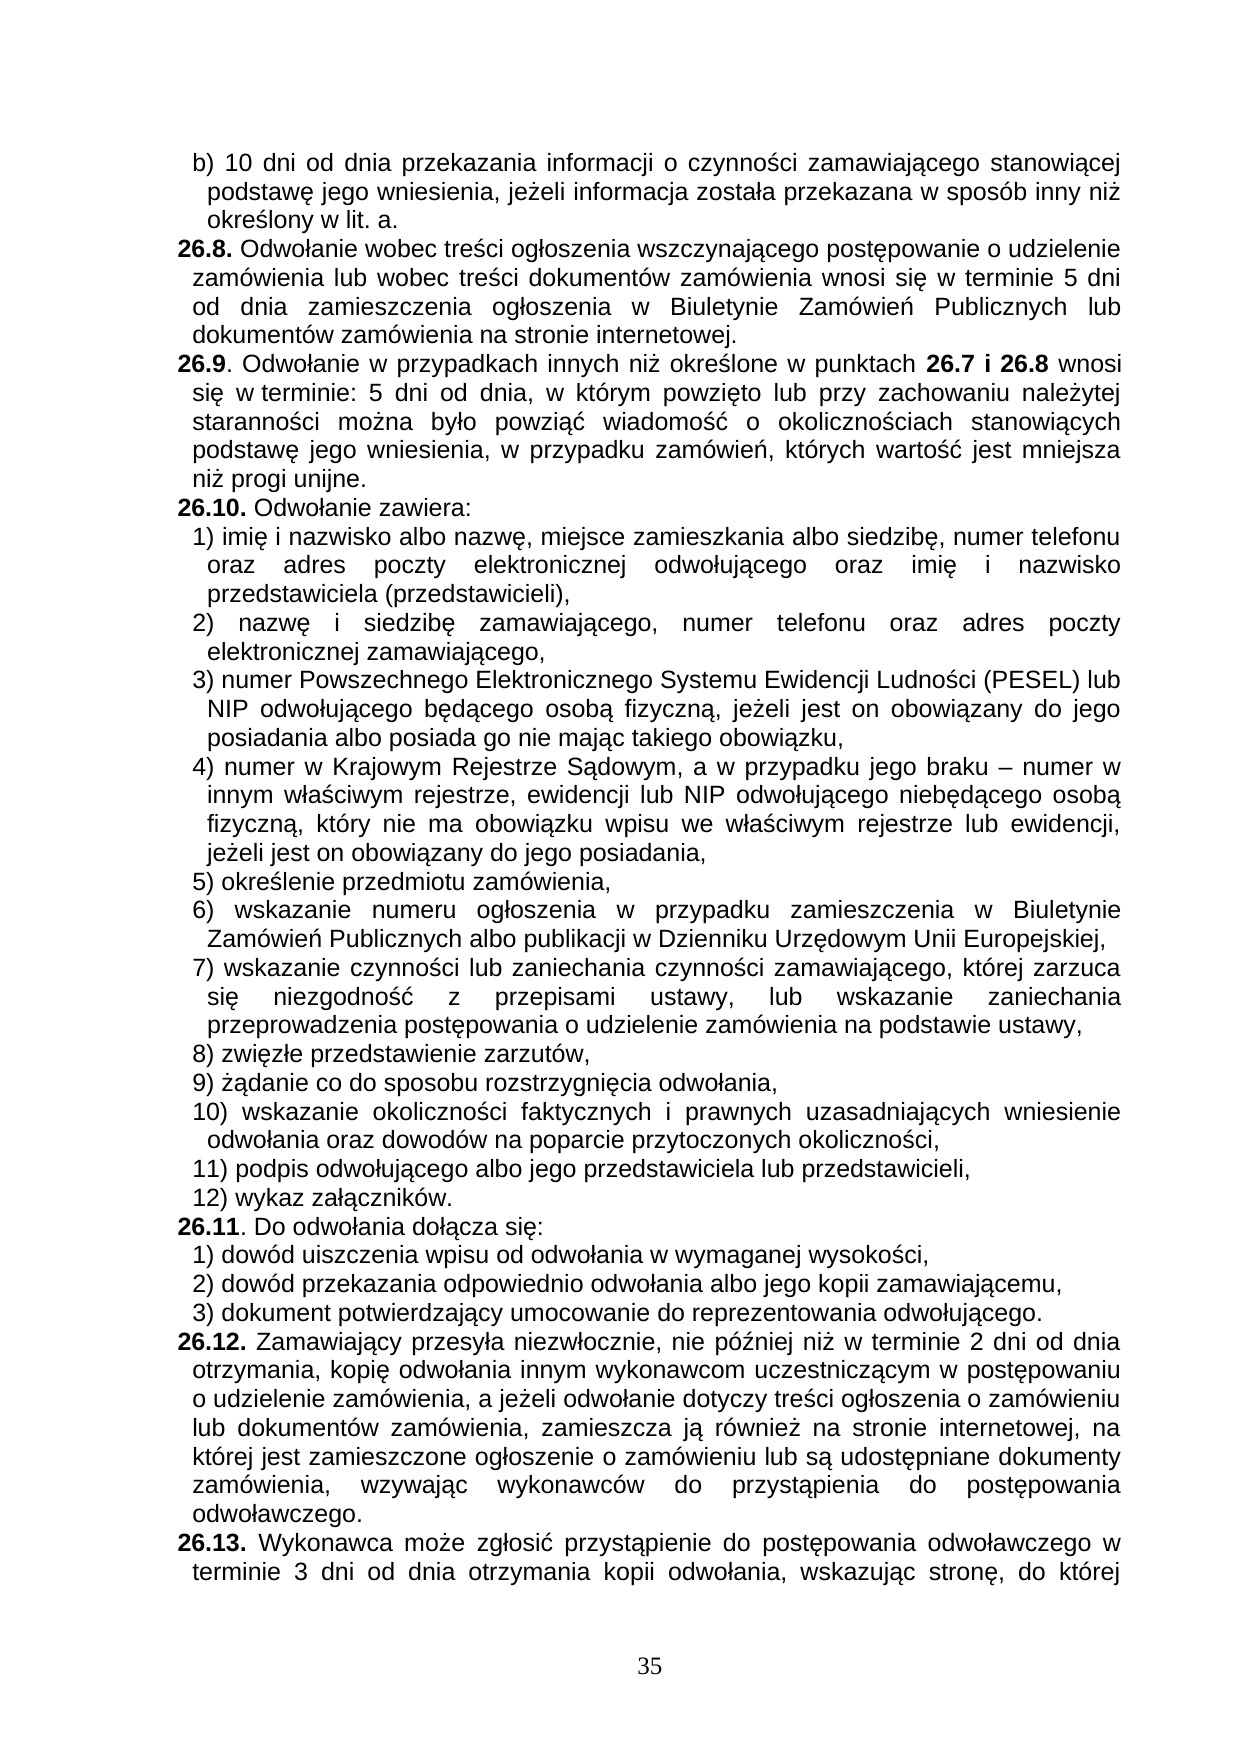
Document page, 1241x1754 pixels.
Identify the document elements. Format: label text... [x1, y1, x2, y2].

text 26.11. Do odwołania dołącza się: [177, 1211, 1122, 1240]
text 2) dowód przekazania odpowiednio odwołania albo jego kopii zamawiającemu, [192, 1269, 1122, 1298]
text 11) podpis odwołującego albo jego przedstawiciela lub przedstawicieli, [192, 1154, 1122, 1183]
text 1) imię i nazwisko albo nazwę, miejsce zamieszkania albo siedzibę, numer telefonu oraz adres poczty elektronicznej odwołującego oraz imię i nazwisko przedstawiciela (przedstawicieli), [192, 521, 1122, 608]
text 6) wskazanie numeru ogłoszenia w przypadku zamieszczenia w Biuletynie Zamówień Publicznych albo publikacji w Dzienniku Urzędowym Unii Europejskiej, [192, 895, 1122, 953]
text 26.10. Odwołanie zawiera: [177, 493, 1122, 521]
text 12) wykaz załączników. [192, 1183, 1122, 1211]
text 10) wskazanie okoliczności faktycznych i prawnych uzasadniających wniesienie odwołania oraz dowodów na poparcie przytoczonych okoliczności, [192, 1096, 1122, 1154]
text 26.8. Odwołanie wobec treści ogłoszenia wszczynającego postępowanie o udzielenie zamówienia lub wobec treści dokumentów zamówienia wnosi się w terminie 5 dni od dnia zamieszczenia ogłoszenia w Biuletynie Zamówień Publicznych lub dokumentów zamówienia na stronie internetowej. [177, 234, 1122, 349]
text 1) dowód uiszczenia wpisu od odwołania w wymaganej wysokości, [192, 1240, 1122, 1269]
text 2) nazwę i siedzibę zamawiającego, numer telefonu oraz adres poczty elektronicznej zamawiającego, [192, 608, 1122, 665]
text 26.9. Odwołanie w przypadkach innych niż określone w punktach 26.7 i 26.8 wnosi się w terminie: 5 dni od dnia, w którym powzięto lub przy zachowaniu należytej staranności można było powziąć wiadomość o okolicznościach stanowiących podstawę jego wniesienia, w przypadku zamówień, których wartość jest mniejsza niż progi unijne. [177, 349, 1122, 493]
text 3) dokument potwierdzający umocowanie do reprezentowania odwołującego. [192, 1298, 1122, 1326]
text b) 10 dni od dnia przekazania informacji o czynności zamawiającego stanowiącej podstawę jego wniesienia, jeżeli informacja została przekazana w sposób inny niż określony w lit. a. [192, 148, 1122, 234]
text 7) wskazanie czynności lub zaniechania czynności zamawiającego, której zarzuca się niezgodność z przepisami ustawy, lub wskazanie zaniechania przeprowadzenia postępowania o udzielenie zamówienia na podstawie ustawy, [192, 953, 1122, 1039]
text 3) numer Powszechnego Elektronicznego Systemu Ewidencji Ludności (PESEL) lub NIP odwołującego będącego osobą fizyczną, jeżeli jest on obowiązany do jego posiadania albo posiada go nie mając takiego obowiązku, [192, 665, 1122, 751]
text 26.12. Zamawiający przesyła niezwłocznie, nie później niż w terminie 2 dni od dnia otrzymania, kopię odwołania innym wykonawcom uczestniczącym w postępowaniu o udzielenie zamówienia, a jeżeli odwołanie dotyczy treści ogłoszenia o zamówieniu lub dokumentów zamówienia, zamieszcza ją również na stronie internetowej, na której jest zamieszczone ogłoszenie o zamówieniu lub są udostępniane dokumenty zamówienia, wzywając wykonawców do przystąpienia do postępowania odwoławczego. [177, 1326, 1122, 1528]
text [177, 1528, 1122, 1585]
text 8) zwięzłe przedstawienie zarzutów, [192, 1039, 1122, 1068]
text 9) żądanie co do sposobu rozstrzygnięcia odwołania, [192, 1068, 1122, 1096]
text 4) numer w Krajowym Rejestrze Sądowym, a w przypadku jego braku – numer w innym właściwym rejestrze, ewidencji lub NIP odwołującego niebędącego osobą fizyczną, który nie ma obowiązku wpisu we właściwym rejestrze lub ewidencji, jeżeli jest on obowiązany do jego posiadania, [192, 751, 1122, 866]
text 5) określenie przedmiotu zamówienia, [192, 866, 1122, 895]
